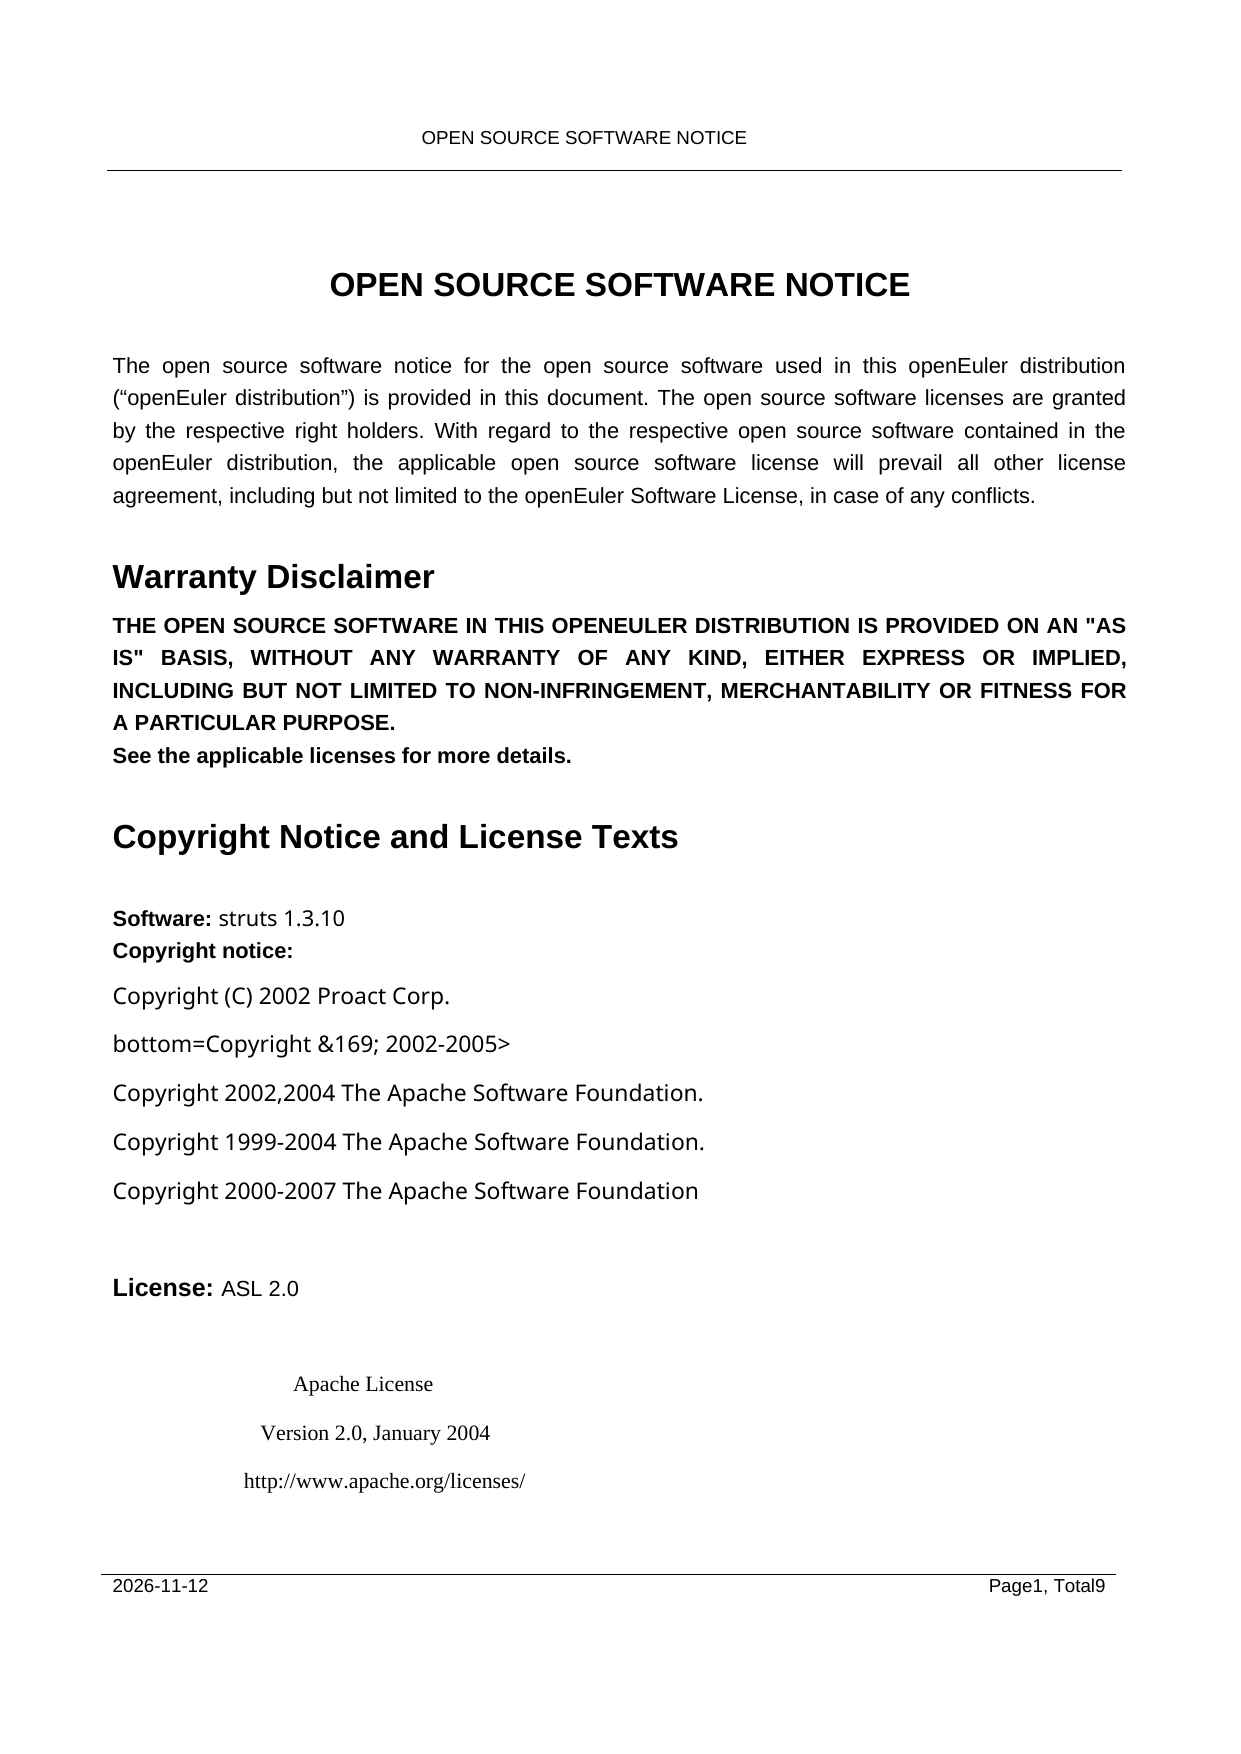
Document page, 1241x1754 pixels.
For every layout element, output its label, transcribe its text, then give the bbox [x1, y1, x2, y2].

text License: ASL 2.0 [112, 1272, 1128, 1304]
text OPEN SOURCE SOFTWARE NOTICE [112, 251, 1128, 316]
text The open source software notice for the open source software used in this openEuler distribution (“openEuler distribution”) is provided in this document. The open source software licenses are granted by the respective right holders. With regard to the respective open source software contained in the openEuler distribution, the applicable open source software license will prevail all other license agreement, including but not limited to the openEuler Software License, in case of any conflicts. [112, 349, 1128, 511]
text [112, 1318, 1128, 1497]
text THE OPEN SOURCE SOFTWARE IN THIS OPENEULER DISTRIBUTION IS PROVIDED ON AN "AS IS" BASIS, WITHOUT ANY WARRANTY OF ANY KIND, EITHER EXPRESS OR IMPLIED, INCLUDING BUT NOT LIMITED TO NON-INFRINGEMENT, MERCHANTABILITY OR FITNESS FOR A PARTICULAR PURPOSE. See the applicable licenses for more details. [112, 609, 1128, 771]
text Warranty Disclaimer [112, 544, 1128, 609]
text Copyright (C) 2002 Proact Corp. bottom=Copyright &169; 2002-2005> Copyright 2002,2004 The Apache Software Foundation. Copyright 1999-2004 The Apache Software Foundation. Copyright 2000-2007 The Apache Software Foundation [112, 979, 1128, 1255]
text Copyright Notice and License Texts [112, 804, 1128, 869]
text Software: struts 1.3.10 [112, 901, 1128, 934]
text Copyright notice: [112, 934, 1128, 966]
